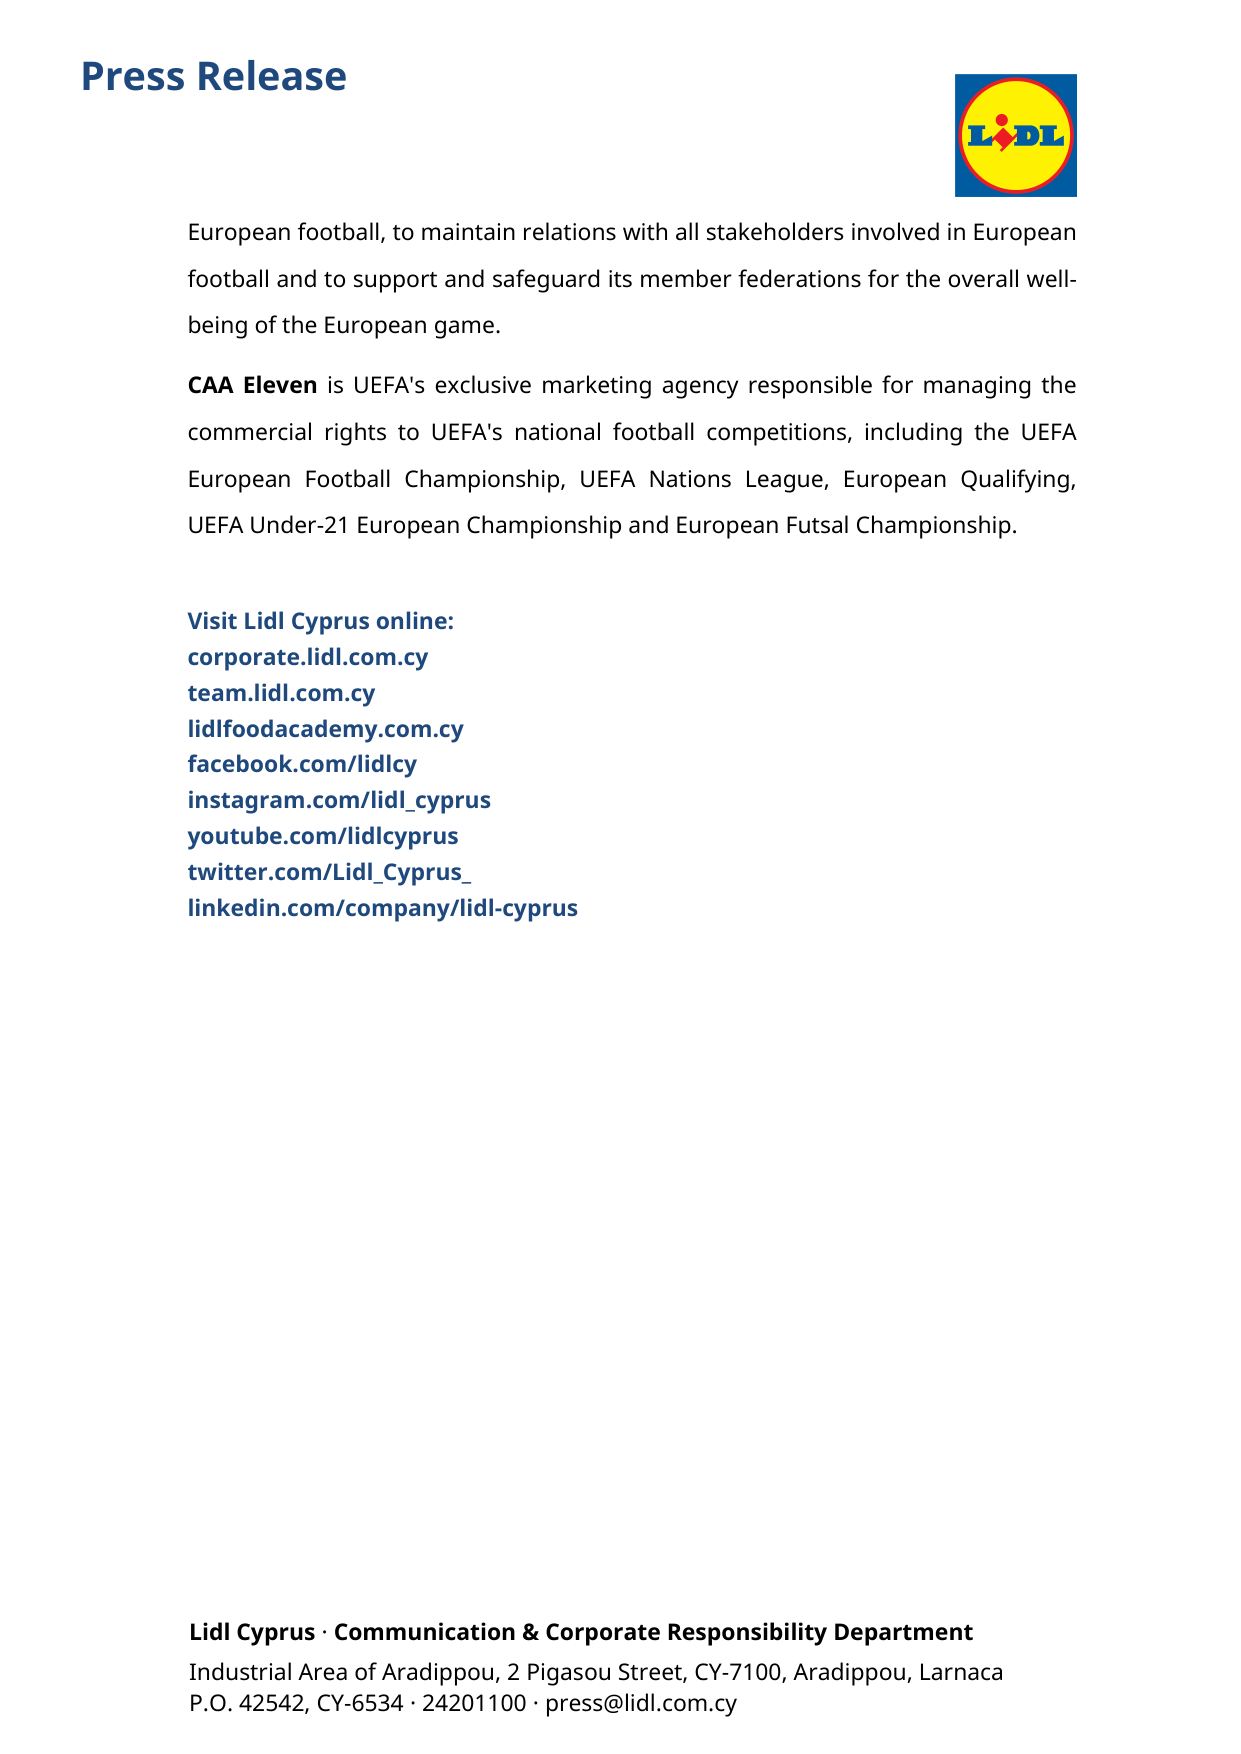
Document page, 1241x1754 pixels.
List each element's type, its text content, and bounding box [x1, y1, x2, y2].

text facebook.com/lidlcy [187, 748, 1078, 780]
text corporate.lidl.com.cy [187, 641, 1078, 672]
text CAA Eleven is UEFA's exclusive marketing agency responsible for managing the commercial rights to UEFA's national football competitions, including the UEFA European Football Championship, UEFA Nations League, European Qualifying, UEFA Under-21 European Championship and European Futsal Championship. [187, 369, 1078, 541]
text twitter.com/Lidl_Cyprus_ [187, 856, 1078, 887]
text lidlfoodacademy.com.cy [187, 712, 1078, 744]
text linkedin.com/company/lidl-cyprus [187, 892, 1078, 923]
text team.lidl.com.cy [187, 677, 1078, 708]
text youtube.com/lidlcyprus [187, 820, 1078, 852]
text instagram.com/lidl_cyprus [187, 784, 1078, 816]
text Visit Lidl Cyprus online: [187, 605, 1078, 636]
picture [954, 73, 1078, 198]
